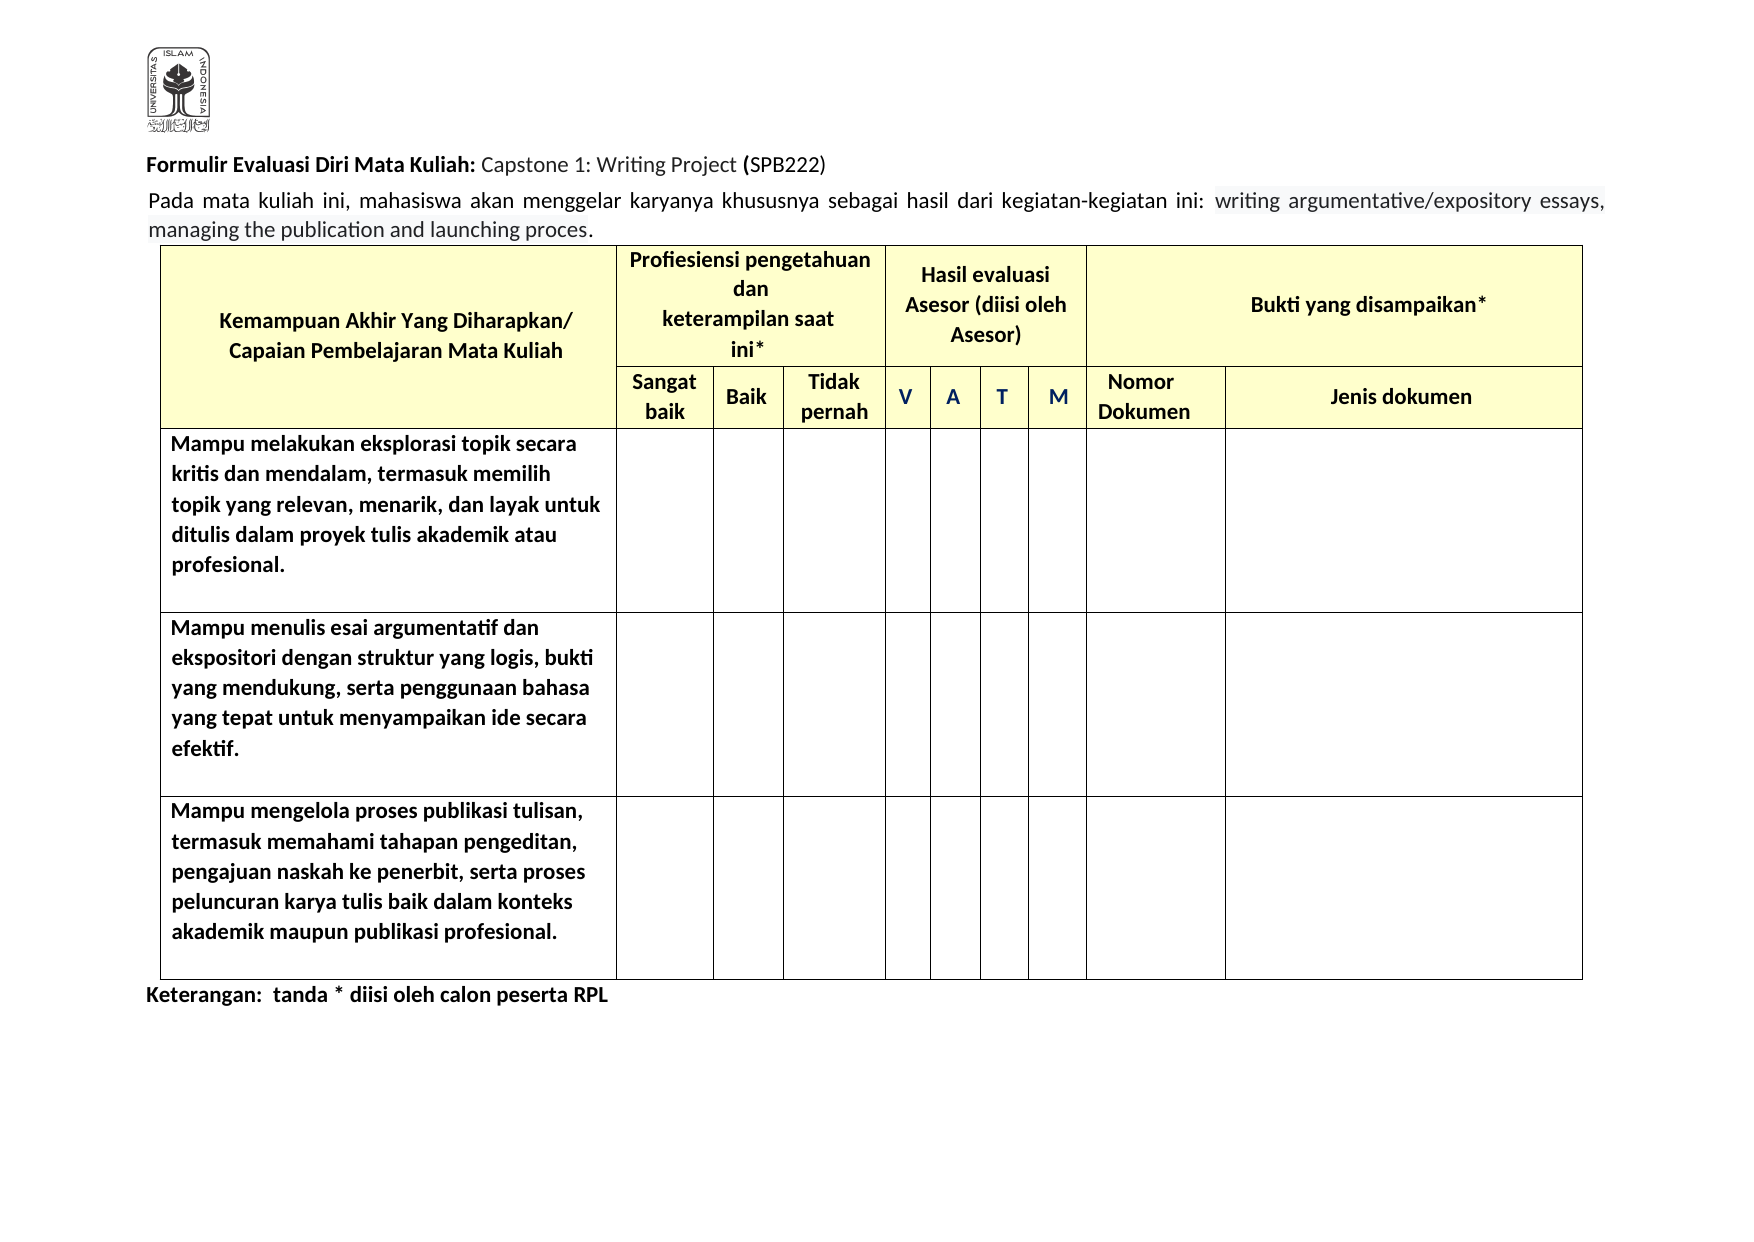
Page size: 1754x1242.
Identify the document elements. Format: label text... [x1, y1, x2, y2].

picture [130, 32, 227, 148]
table_cell [1226, 429, 1582, 612]
table_cell [1226, 797, 1582, 979]
text Formulir Evaluasi Diri Mata Kuliah: Capstone 1: Writing Project (SPB222) [737, 150, 1607, 178]
table_cell [784, 613, 885, 796]
table_cell [617, 613, 713, 796]
table_cell Jenis dokumen [1226, 367, 1582, 428]
table_cell [1029, 429, 1086, 612]
table_cell V [886, 367, 930, 428]
table_header [1087, 246, 1226, 366]
table_cell Tidak pernah [784, 367, 885, 428]
table_cell [1087, 613, 1225, 796]
table_cell [886, 613, 930, 796]
table_cell [931, 797, 980, 979]
table_cell [886, 429, 930, 612]
table_header Profiesiensi pengetahuan dan keterampilan saat ini* [617, 246, 885, 366]
table_cell [714, 613, 783, 796]
table_cell Baik [714, 367, 783, 428]
table_cell [714, 797, 783, 979]
table_header Bukti yang disampaikan* [1226, 246, 1582, 366]
table_cell Mampu menulis esai argumentatif dan ekspositori dengan struktur yang logis, bukti yang mendukung, serta penggunaan bahasa yang tepat untuk menyampaikan ide secara efektif. [161, 613, 616, 796]
table_cell [1087, 797, 1225, 979]
table_cell [931, 613, 980, 796]
table_cell Mampu melakukan eksplorasi topik secara kritis dan mendalam, termasuk memilih topik yang relevan, menarik, dan layak untuk ditulis dalam proyek tulis akademik atau profesional. [161, 429, 616, 612]
table_cell [981, 429, 1028, 612]
table_cell [981, 613, 1028, 796]
table_cell [617, 429, 713, 612]
table_header Hasil evaluasi Asesor (diisi oleh Asesor) [886, 246, 1086, 366]
table_cell [931, 429, 980, 612]
table_cell [886, 797, 930, 979]
table_cell [1087, 429, 1225, 612]
table_cell [784, 429, 885, 612]
table_cell [714, 429, 783, 612]
table_cell Mampu mengelola proses publikasi tulisan, termasuk memahami tahapan pengeditan, pengajuan naskah ke penerbit, serta proses peluncuran karya tulis baik dalam konteks akademik maupun publikasi profesional. [161, 797, 616, 979]
table_cell T [981, 367, 1028, 428]
text Keterangan: tanda * diisi oleh calon peserta RPL [146, 980, 1607, 1008]
table_cell [1226, 613, 1582, 796]
table_cell Nomor Dokumen [1087, 367, 1225, 428]
text Formulir Evaluasi Diri Mata Kuliah: Capstone 1: Writing Project (SPB222) [146, 150, 481, 178]
table_cell [1029, 613, 1086, 796]
text Pada mata kuliah ini, mahasiswa akan menggelar karyanya khususnya sebagai hasil dari kegiatan-kegiatan ini: writing argumentative/expository essays, managing the publication and launching proces. [148, 186, 1605, 243]
table_cell A [931, 367, 980, 428]
table_cell [617, 797, 713, 979]
table_header Kemampuan Akhir Yang Diharapkan/ Capaian Pembelajaran Mata Kuliah [161, 246, 616, 428]
table_cell Sangat baik [617, 367, 713, 428]
table_cell [1029, 797, 1086, 979]
table_cell [981, 797, 1028, 979]
table_cell M [1029, 367, 1086, 428]
table_cell [784, 797, 885, 979]
